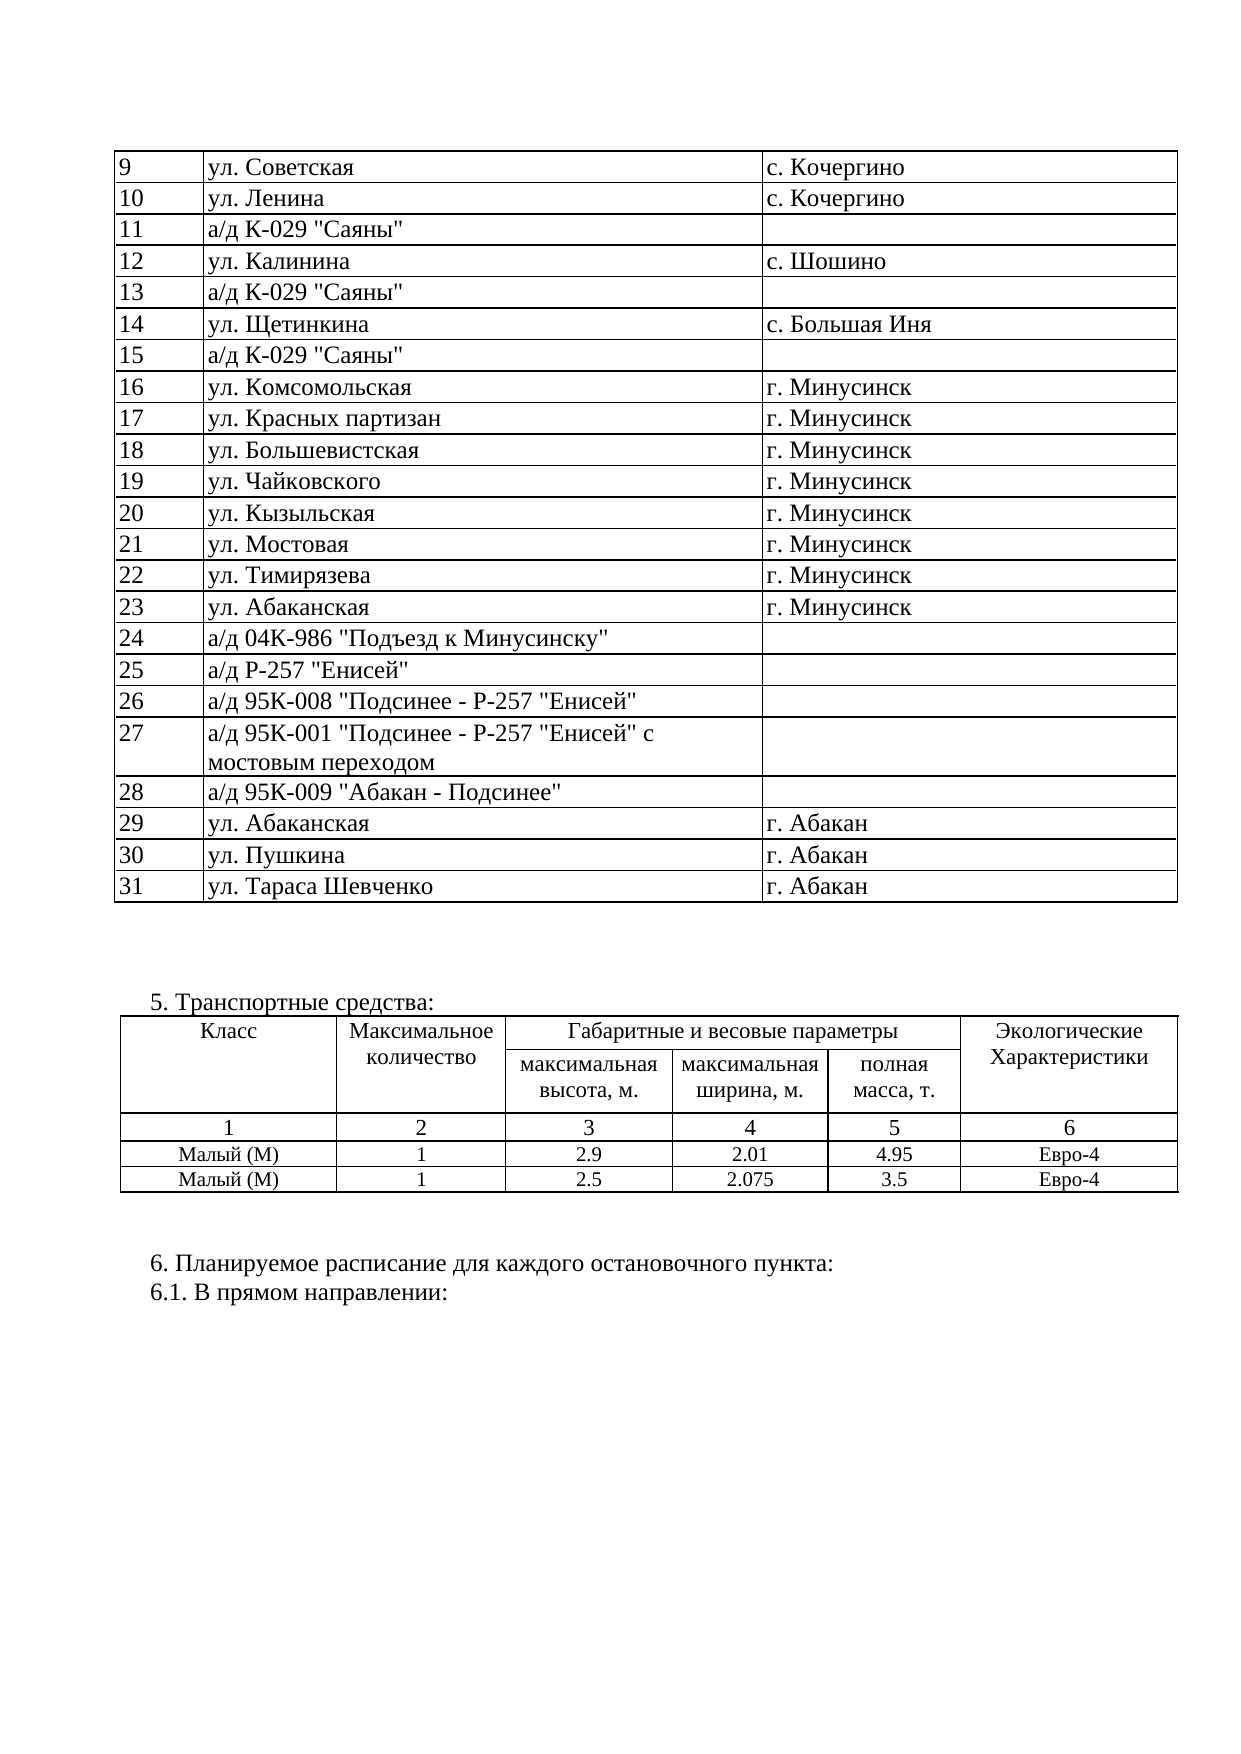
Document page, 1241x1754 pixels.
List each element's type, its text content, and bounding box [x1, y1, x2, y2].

table_cell 23 [115, 591, 203, 622]
table_cell с. Кочергино [763, 181, 1177, 213]
table_cell ул. Абаканская [204, 808, 762, 838]
table_cell 11 [115, 214, 203, 244]
table_cell ул. Щетинкина [204, 309, 762, 339]
table_cell 20 [115, 497, 203, 527]
table_cell 17 [115, 403, 203, 433]
table_cell г. Минусинск [763, 465, 1177, 496]
table_cell а/д Р-257 "Енисей" [204, 655, 762, 685]
table_cell ул. Тимирязева [204, 561, 762, 590]
table_cell Евро-4 [961, 1142, 1177, 1166]
text 6. Планируемое расписание для каждого остановочного пункта: [150, 1248, 1090, 1277]
table_cell ул. Мостовая [204, 529, 762, 559]
table_cell [763, 213, 1177, 244]
table_cell 14 [115, 308, 203, 339]
table_cell максимальная ширина, м. [673, 1050, 827, 1112]
table_cell а/д К-029 "Саяны" [204, 215, 762, 244]
table_cell ул. Красных партизан [204, 403, 762, 433]
table_cell ул. Калинина [204, 246, 762, 276]
table_cell Евро-4 [961, 1167, 1177, 1191]
table_cell 2.01 [673, 1142, 827, 1166]
table_cell г. Абакан [763, 870, 1177, 901]
table_cell 2.9 [506, 1142, 672, 1166]
table_cell [763, 276, 1177, 307]
table_cell [763, 622, 1177, 653]
table_cell г. Минусинск [763, 402, 1177, 433]
table_cell 6 [961, 1114, 1177, 1140]
table_cell 21 [115, 529, 203, 559]
table_cell ул. Пушкина [204, 840, 762, 870]
table_cell [763, 685, 1177, 716]
table_cell [763, 716, 1177, 775]
table_cell 5 [829, 1114, 960, 1140]
table_cell 29 [115, 808, 203, 838]
table_cell 2 [337, 1114, 505, 1140]
table_cell г. Минусинск [763, 433, 1177, 464]
table_cell с. Шошино [763, 244, 1177, 276]
table_cell [763, 653, 1177, 685]
table_cell 30 [115, 839, 203, 870]
table_cell 10 [115, 183, 203, 213]
table_cell [763, 775, 1177, 807]
table_cell ул. Кызыльская [204, 498, 762, 527]
table_cell 26 [115, 686, 203, 716]
table_cell 4 [673, 1114, 827, 1140]
table_cell а/д К-029 "Саяны" [204, 277, 762, 307]
table_cell ул. Чайковского [204, 466, 762, 496]
table_cell 19 [115, 466, 203, 496]
table_cell 9 [115, 152, 203, 181]
table_cell полная масса, т. [829, 1050, 960, 1112]
table_header Габаритные и весовые параметры [506, 1017, 960, 1049]
table_cell 31 [115, 871, 203, 901]
table_cell 3.5 [829, 1167, 960, 1191]
table_cell ул. Абаканская [204, 592, 762, 622]
table_cell 22 [115, 560, 203, 590]
table_cell 27 [115, 717, 203, 775]
table_cell с. Кочергино [763, 152, 1177, 181]
table_cell г. Минусинск [763, 370, 1177, 402]
table_cell 3 [506, 1114, 672, 1140]
table_cell ул. Советская [204, 152, 762, 181]
table_cell г. Абакан [763, 838, 1177, 870]
table_cell 15 [115, 340, 203, 370]
table_cell 13 [115, 277, 203, 307]
table_cell г. Минусинск [763, 559, 1177, 590]
table_cell 25 [115, 654, 203, 685]
table_cell ул. Комсомольская [204, 372, 762, 402]
table_cell 4.95 [829, 1142, 960, 1166]
table_cell г. Минусинск [763, 528, 1177, 559]
table_cell г. Минусинск [763, 590, 1177, 622]
table_cell максимальная высота, м. [506, 1050, 672, 1112]
table_cell ул. Ленина [204, 183, 762, 213]
table_cell а/д 95К-008 "Подсинее - Р-257 "Енисей" [204, 686, 762, 716]
table_cell а/д 04К-986 "Подъезд к Минусинску" [204, 623, 762, 653]
table_cell 1 [337, 1167, 505, 1191]
table_cell с. Большая Иня [763, 307, 1177, 339]
table_cell 24 [115, 623, 203, 653]
table_cell 18 [115, 434, 203, 464]
table_cell 2.075 [673, 1167, 827, 1191]
table_cell 1 [121, 1114, 336, 1140]
text 5. Транспортные средства: [150, 987, 1090, 1015]
table_cell а/д 95К-009 "Абакан - Подсинее" [204, 777, 762, 807]
table_cell 28 [115, 776, 203, 807]
table_cell 12 [115, 245, 203, 276]
table_header Экологические Характеристики [961, 1017, 1177, 1112]
table_cell а/д К-029 "Саяны" [204, 340, 762, 370]
table_cell [763, 339, 1177, 370]
text 6.1. В прямом направлении: [150, 1277, 1090, 1305]
table_cell а/д 95К-001 "Подсинее - Р-257 "Енисей" с мостовым переходом [204, 718, 762, 775]
table_header Класс [121, 1017, 336, 1112]
table_cell Малый (М) [121, 1167, 336, 1191]
table_cell Малый (М) [121, 1142, 336, 1166]
table_header Максимальное количество [337, 1017, 505, 1112]
table_cell г. Абакан [763, 807, 1177, 838]
table_cell 2.5 [506, 1167, 672, 1191]
table_cell г. Минусинск [763, 496, 1177, 527]
table_cell 1 [337, 1142, 505, 1166]
table_cell 16 [115, 371, 203, 402]
table_cell ул. Большевистская [204, 435, 762, 464]
table_cell ул. Тараса Шевченко [204, 871, 762, 901]
